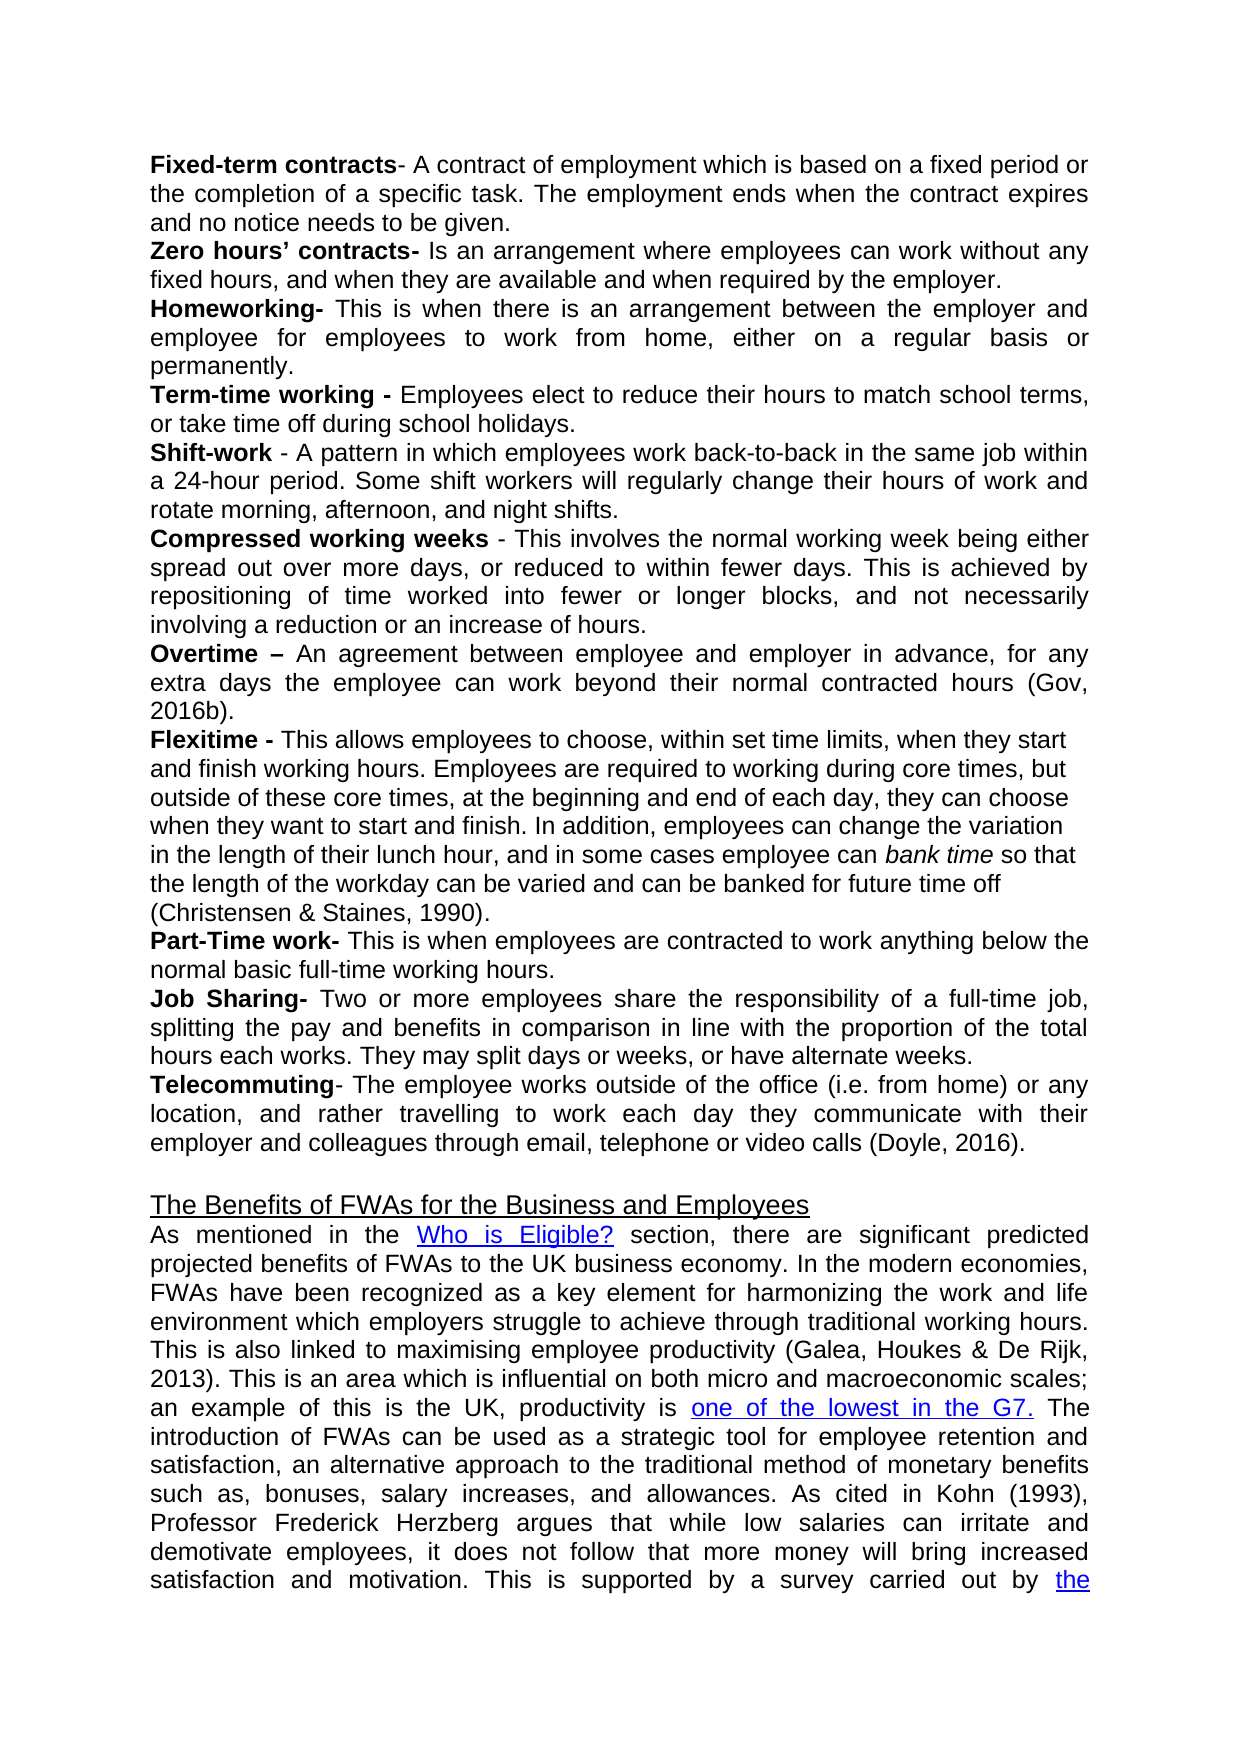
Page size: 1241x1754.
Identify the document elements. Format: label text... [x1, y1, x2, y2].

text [150, 1220, 1090, 1594]
text Homeworking- This is when there is an arrangement between the employer and employee for employees to work from home, either on a regular basis or permanently. [150, 294, 1090, 380]
text Flexitime - This allows employees to choose, within set time limits, when they start and finish working hours. Employees are required to working during core times, but outside of these core times, at the beginning and end of each day, they can choose when they want to start and finish. In addition, employees can change the variation in the length of their lunch hour, and in some cases employee can bank time so that the length of the workday can be varied and can be banked for future time off (Christensen & Staines, 1990). [150, 725, 1090, 926]
text Shift-work - A pattern in which employees work back-to-back in the same job within a 24-hour period. Some shift workers will regularly change their hours of work and rotate morning, afternoon, and night shifts. [150, 437, 1090, 524]
text Part-Time work- This is when employees are contracted to work anything below the normal basic full-time working hours. [150, 926, 1090, 984]
text Compressed working weeks - This involves the normal working week being either spread out over more days, or reduced to within fewer days. This is achieved by repositioning of time worked into fewer or longer blocks, and not necessarily involving a reduction or an increase of hours. [150, 524, 1090, 639]
subtitle The Benefits of FWAs for the Business and Employees [150, 1189, 1090, 1220]
text Job Sharing- Two or more employees share the responsibility of a full-time job, splitting the pay and benefits in comparison in line with the proportion of the total hours each works. They may split days or weeks, or have alternate weeks. [150, 984, 1090, 1070]
text Zero hours’ contracts- Is an arrangement where employees can work without any fixed hours, and when they are available and when required by the employer. [150, 236, 1090, 294]
text Overtime – An agreement between employee and employer in advance, for any extra days the employee can work beyond their normal contracted hours (Gov, 2016b). [150, 639, 1090, 725]
text Telecommuting- The employee works outside of the office (i.e. from home) or any location, and rather travelling to work each day they communicate with their employer and colleagues through email, telephone or video calls (Doyle, 2016). [150, 1070, 1090, 1156]
text Fixed-term contracts- A contract of employment which is based on a fixed period or the completion of a specific task. The employment ends when the contract expires and no notice needs to be given. [150, 150, 1090, 236]
text Term-time working - Employees elect to reduce their hours to match school terms, or take time off during school holidays. [150, 380, 1090, 437]
